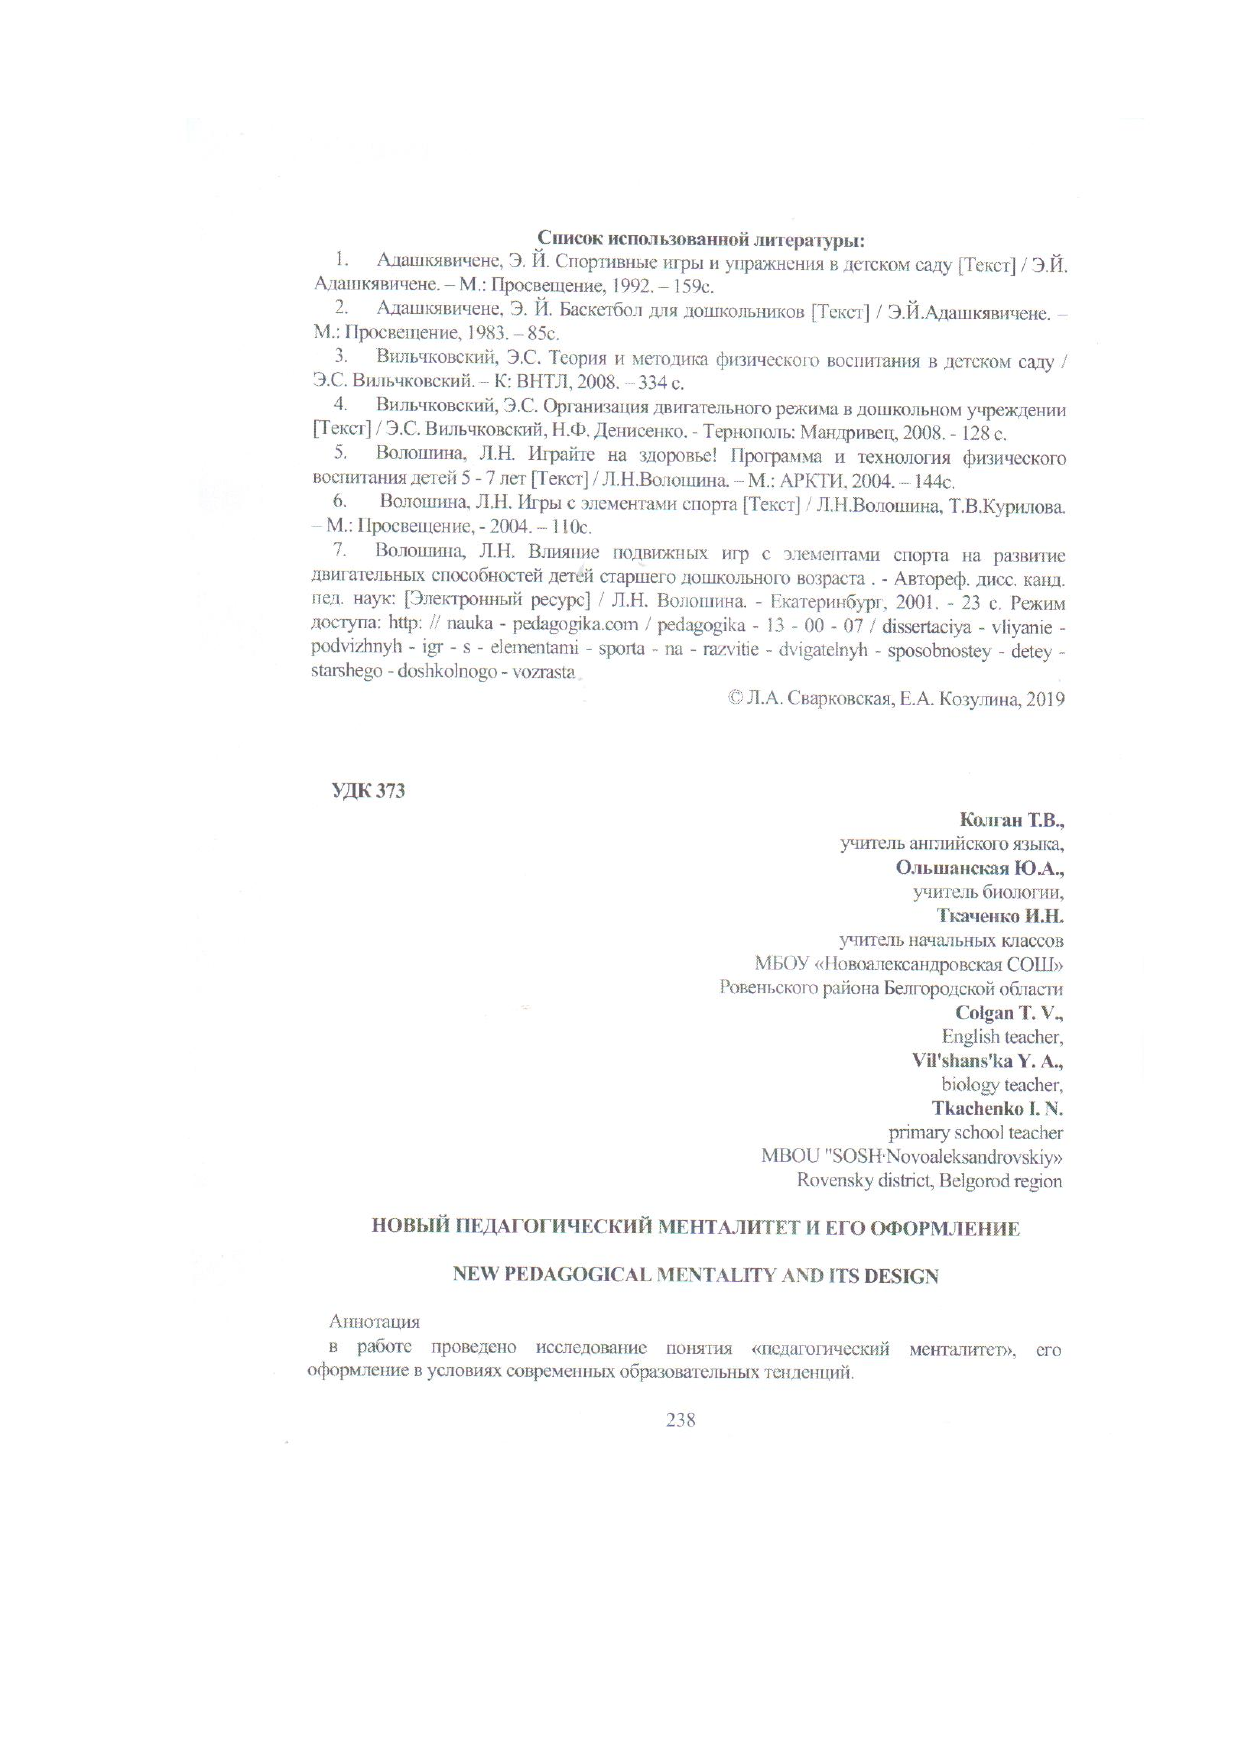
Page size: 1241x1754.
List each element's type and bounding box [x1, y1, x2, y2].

picture [177, 118, 1152, 1459]
